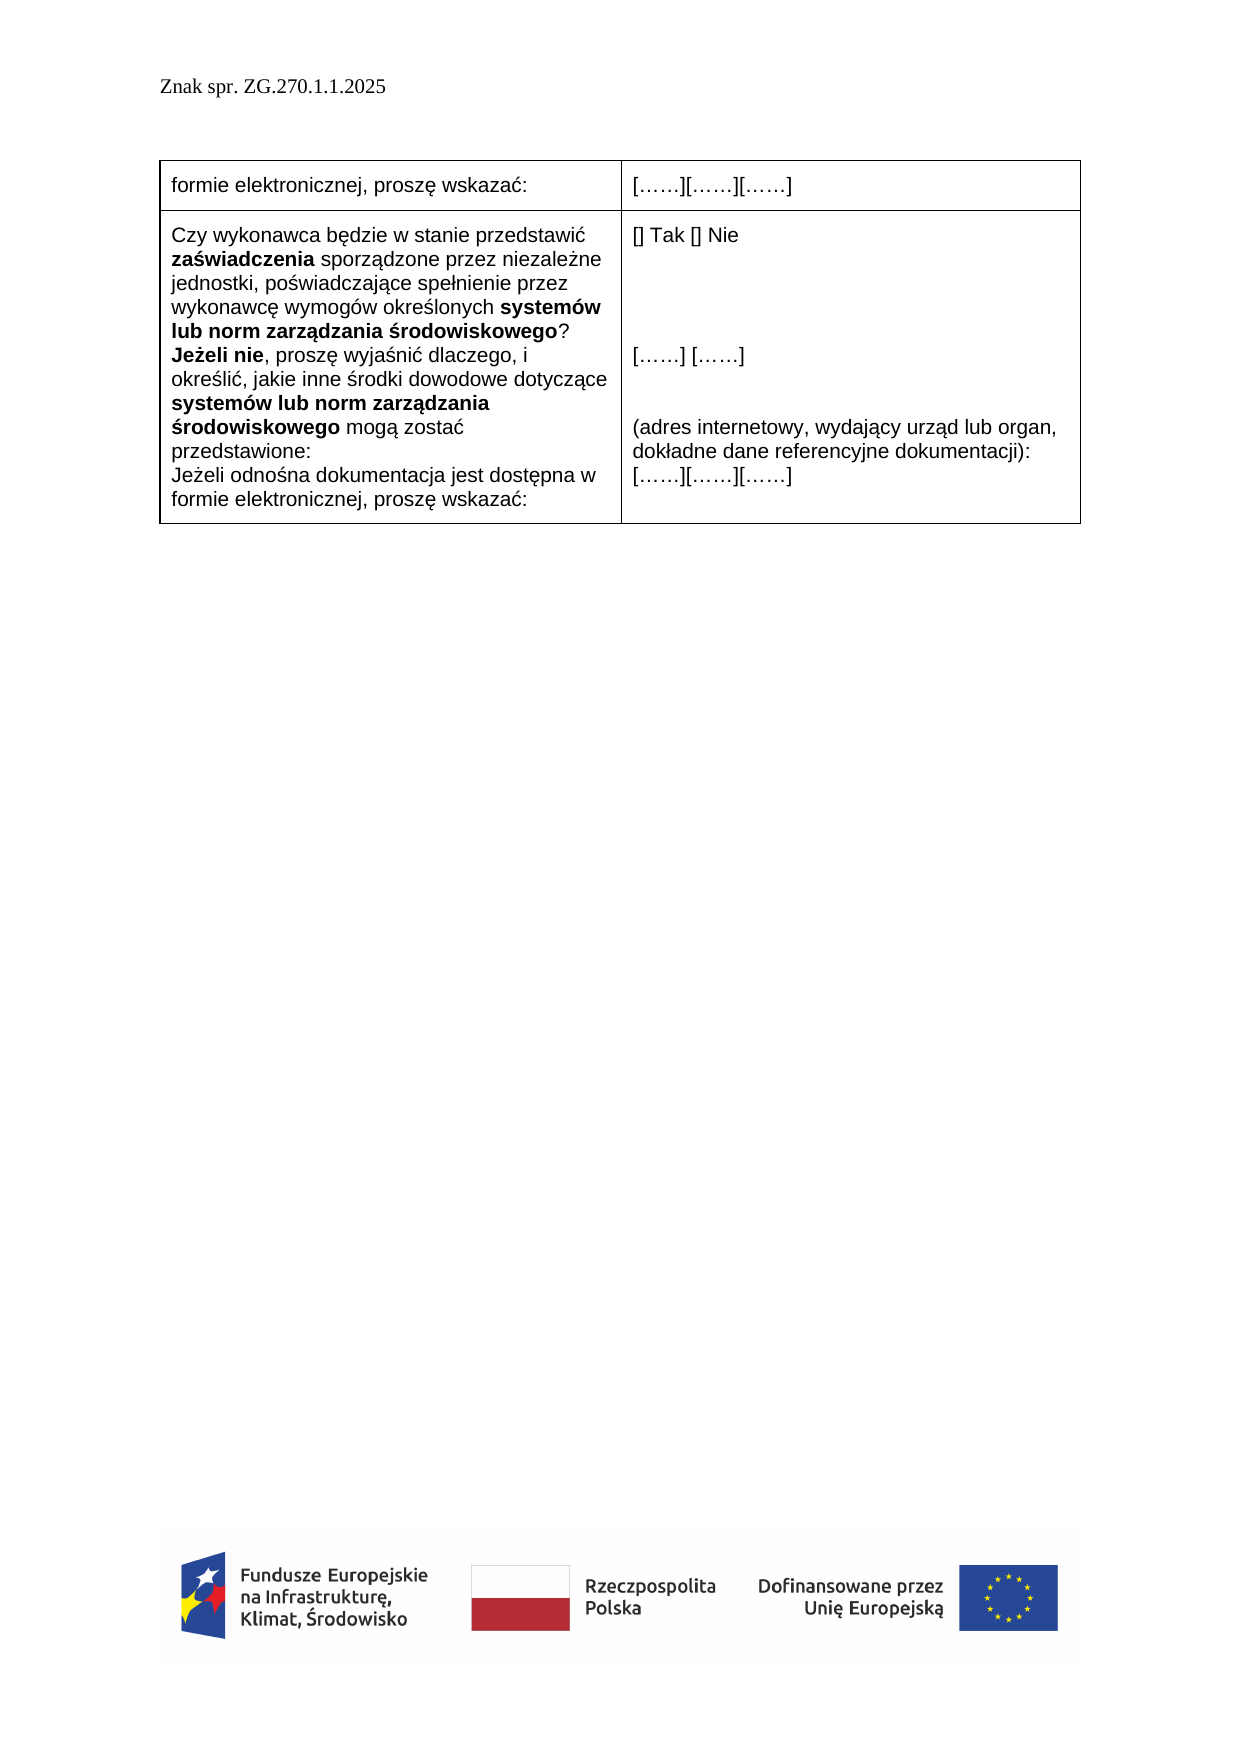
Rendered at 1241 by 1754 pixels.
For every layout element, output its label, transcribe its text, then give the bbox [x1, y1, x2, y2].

table_cell Czy wykonawca będzie w stanie przedstawić zaświadczenia sporządzone przez niezależne jednostki, poświadczające spełnienie przez wykonawcę wymogów określonych systemów lub norm zarządzania środowiskowego? Jeżeli nie, proszę wyjaśnić dlaczego, i określić, jakie inne środki dowodowe dotyczące systemów lub norm zarządzania środowiskowego mogą zostać przedstawione: Jeżeli odnośna dokumentacja jest dostępna w formie elektronicznej, proszę wskazać: [161, 211, 621, 523]
table_cell [] Tak [] Nie [……] [……] (adres internetowy, wydający urząd lub organ, dokładne dane referencyjne dokumentacji): [……][……][……] [622, 161, 1080, 209]
picture [159, 1529, 1081, 1661]
table_cell [] Tak [] Nie [……] [……] (adres internetowy, wydający urząd lub organ, dokładne dane referencyjne dokumentacji): [……][……][……] [622, 211, 1080, 523]
